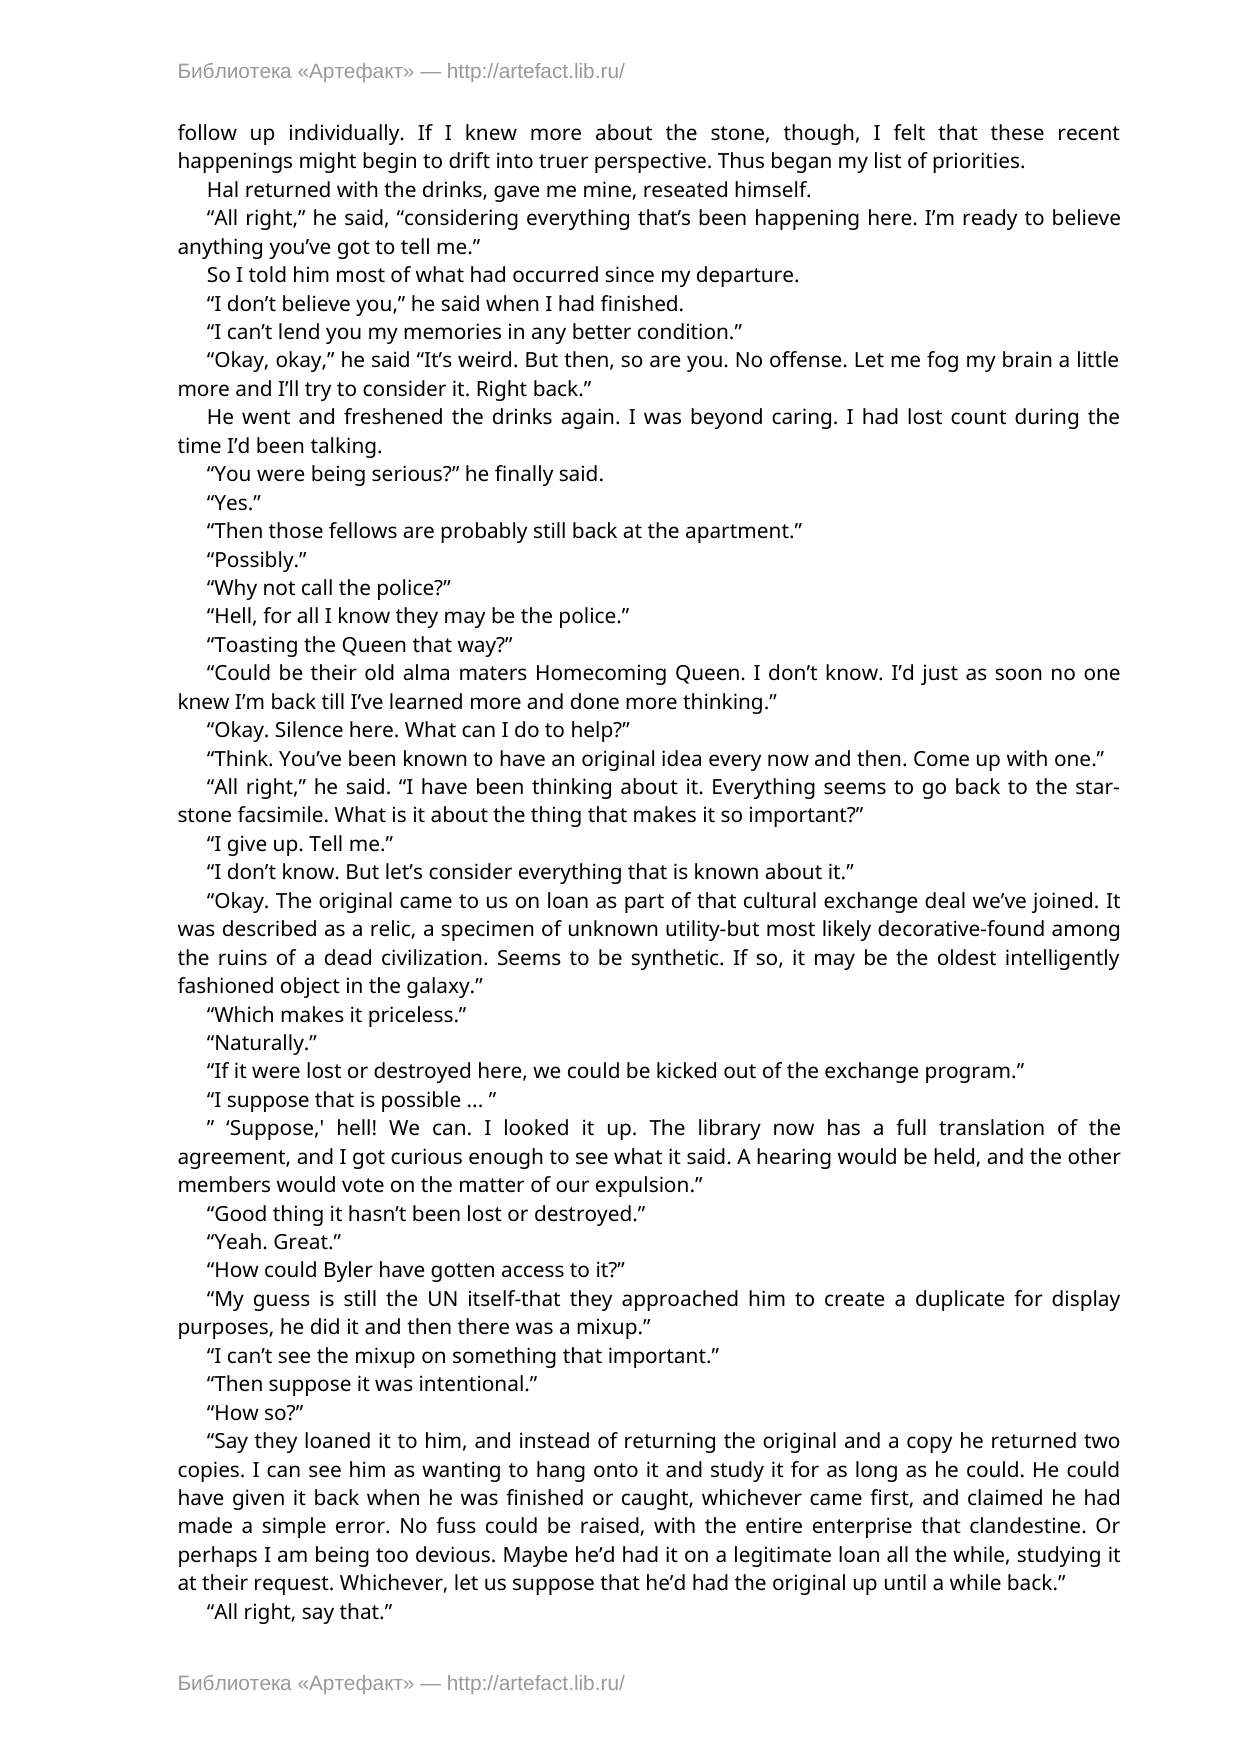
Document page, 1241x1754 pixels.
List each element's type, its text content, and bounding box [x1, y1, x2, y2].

text “Toasting the Queen that way?” [177, 630, 1122, 658]
text “How could Byler have gotten access to it?” [177, 1256, 1122, 1284]
text “All right, say that.” [177, 1597, 1122, 1625]
text “How so?” [177, 1398, 1122, 1426]
text “Yes.” [177, 488, 1122, 516]
text “I don’t know. But let’s consider everything that is known about it.” [177, 857, 1122, 886]
text “Why not call the police?” [177, 573, 1122, 602]
text “I can’t see the mixup on something that important.” [177, 1341, 1122, 1369]
text “Then suppose it was intentional.” [177, 1369, 1122, 1398]
text “Which makes it priceless.” [177, 1000, 1122, 1028]
text “Okay. The original came to us on loan as part of that cultural exchange deal we’ve joined. It was described as a relic, a specimen of unknown utility-but most likely decorative-found among the ruins of a dead civilization. Seems to be synthetic. If so, it may be the oldest intelligently fashioned object in the galaxy.” [177, 886, 1122, 1000]
text “Naturally.” [177, 1028, 1122, 1057]
text “Yeah. Great.” [177, 1227, 1122, 1256]
text He went and freshened the drinks again. I was beyond caring. I had lost count during the time I’d been talking. [177, 402, 1122, 459]
text “I suppose that is possible ... ” [177, 1085, 1122, 1113]
text Hal returned with the drinks, gave me mine, reseated himself. [177, 175, 1122, 203]
text “I can’t lend you my memories in any better condition.” [177, 317, 1122, 346]
text “If it were lost or destroyed here, we could be kicked out of the exchange program.” [177, 1057, 1122, 1085]
text So I told him most of what had occurred since my departure. [177, 260, 1122, 289]
text “Could be their old alma maters Homecoming Queen. I don’t know. I’d just as soon no one knew I’m back till I’ve learned more and done more thinking.” [177, 658, 1122, 715]
text “Think. You’ve been known to have an original idea every now and then. Come up with one.” [177, 744, 1122, 772]
text “Okay. Silence here. What can I do to help?” [177, 715, 1122, 744]
text “Say they loaned it to him, and instead of returning the original and a copy he returned two copies. I can see him as wanting to hang onto it and study it for as long as he could. He could have given it back when he was finished or caught, whichever came first, and claimed he had made a simple error. No fuss could be raised, with the entire enterprise that clandestine. Or perhaps I am being too devious. Maybe he’d had it on a legitimate loan all the while, studying it at their request. Whichever, let us suppose that he’d had the original up until a while back.” [177, 1426, 1122, 1597]
text “Then those fellows are probably still back at the apartment.” [177, 516, 1122, 545]
text “Okay, okay,” he said “It’s weird. But then, so are you. No offense. Let me fog my brain a little more and I’ll try to consider it. Right back.” [177, 346, 1122, 402]
text “Possibly.” [177, 545, 1122, 573]
text “All right,” he said, “considering everything that’s been happening here. I’m ready to believe anything you’ve got to tell me.” [177, 203, 1122, 260]
text ” ‘Suppose,' hell! We can. I looked it up. The library now has a full translation of the agreement, and I got curious enough to see what it said. A hearing would be held, and the other members would vote on the matter of our expulsion.” [177, 1113, 1122, 1199]
text “I give up. Tell me.” [177, 829, 1122, 857]
text “You were being serious?” he finally said. [177, 459, 1122, 488]
text “My guess is still the UN itself-that they approached him to create a duplicate for display purposes, he did it and then there was a mixup.” [177, 1284, 1122, 1341]
text “Hell, for all I know they may be the police.” [177, 602, 1122, 630]
text “I don’t believe you,” he said when I had finished. [177, 289, 1122, 317]
text “Good thing it hasn’t been lost or destroyed.” [177, 1199, 1122, 1227]
text “All right,” he said. “I have been thinking about it. Everything seems to go back to the star-stone facsimile. What is it about the thing that makes it so important?” [177, 772, 1122, 829]
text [177, 118, 1122, 175]
